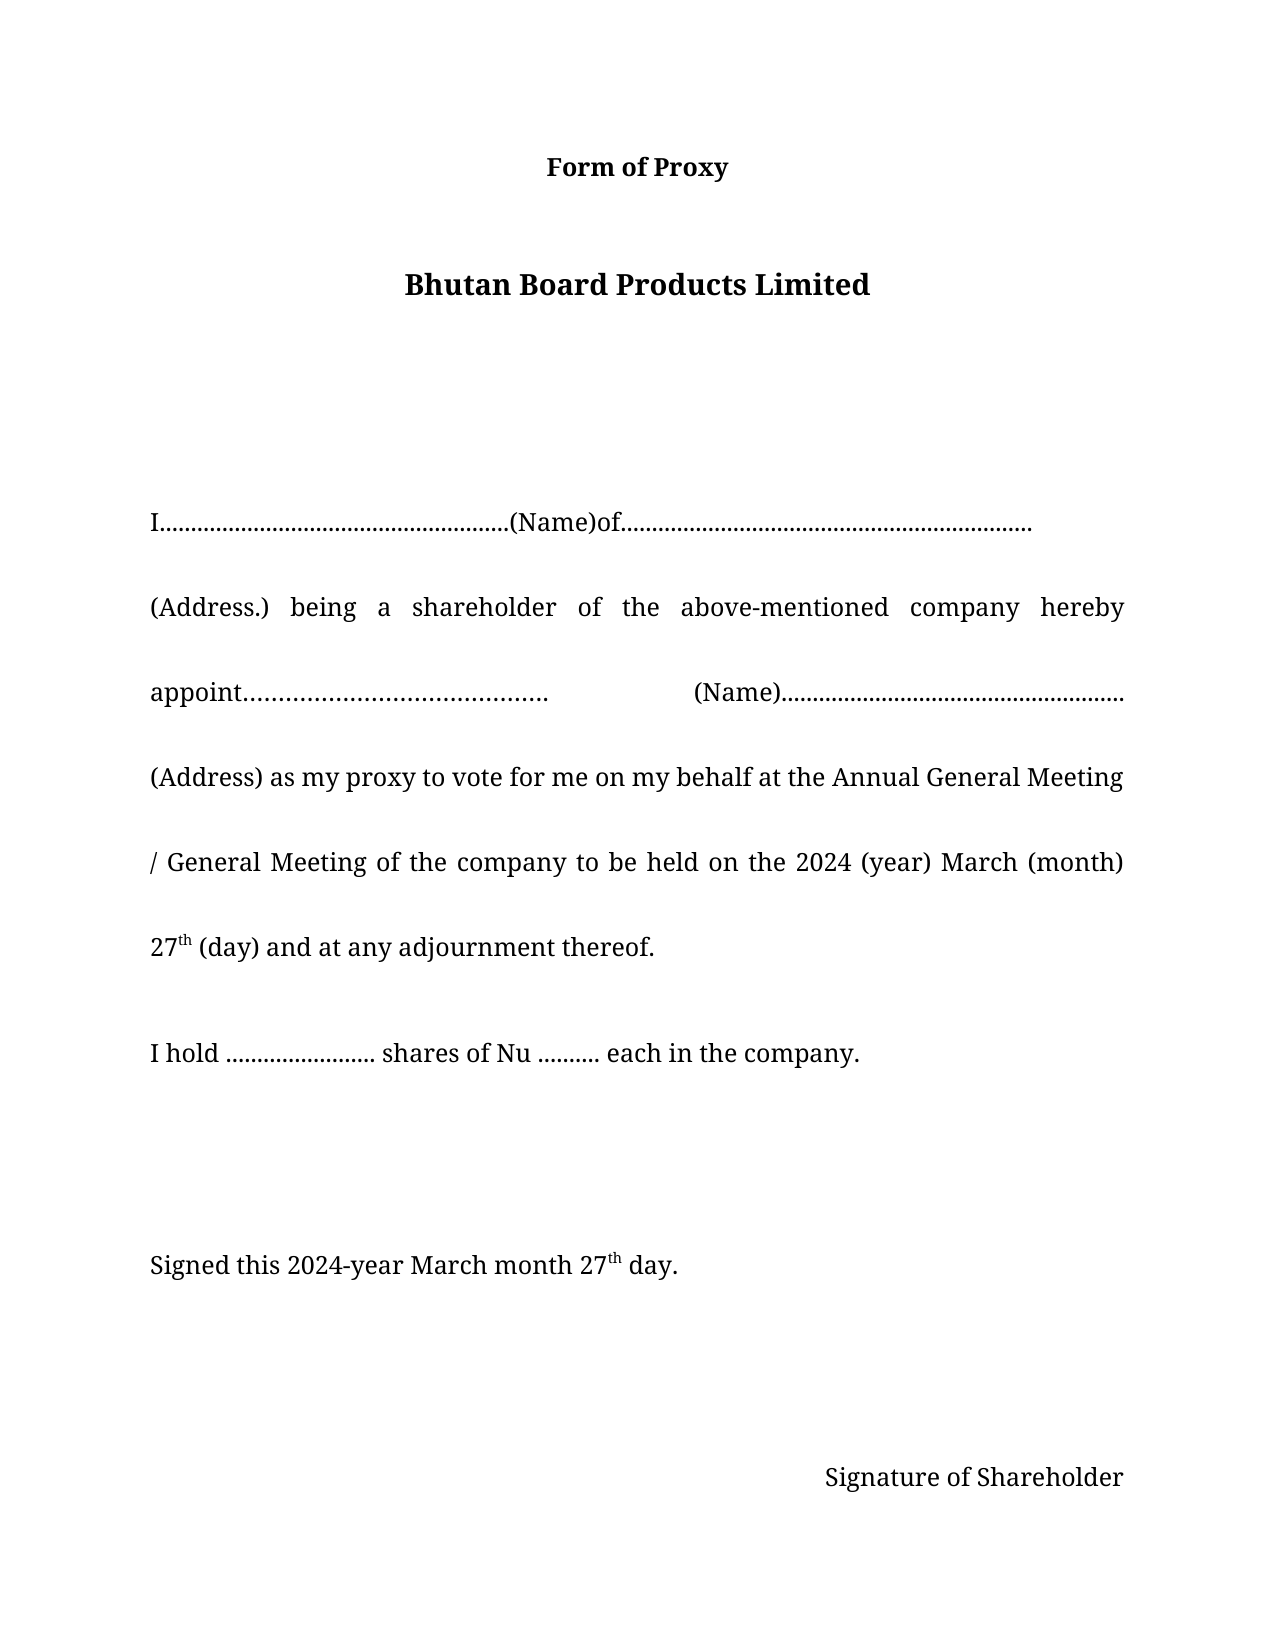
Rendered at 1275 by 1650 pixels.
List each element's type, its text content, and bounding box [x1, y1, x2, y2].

text Bhutan Board Products Limited [150, 264, 1125, 304]
text Signature of Shareholder [825, 1459, 1125, 1493]
text Form of Proxy [150, 150, 1125, 184]
text I........................................................(Name)of..................................................................(Address.) being a shareholder of the above-mentioned company hereby appoint……………………………………. (Name)....................................................... (Address) as my proxy to vote for me on my behalf at the Annual General Meeting / General Meeting of the company to be held on the 2024 (year) March (month) 27th (day) and at any adjournment thereof. [150, 504, 1125, 964]
text I hold ........................ shares of Nu .......... each in the company. [150, 1036, 1125, 1070]
text Signed this 2024-year March month 27th day. [150, 1248, 1125, 1282]
